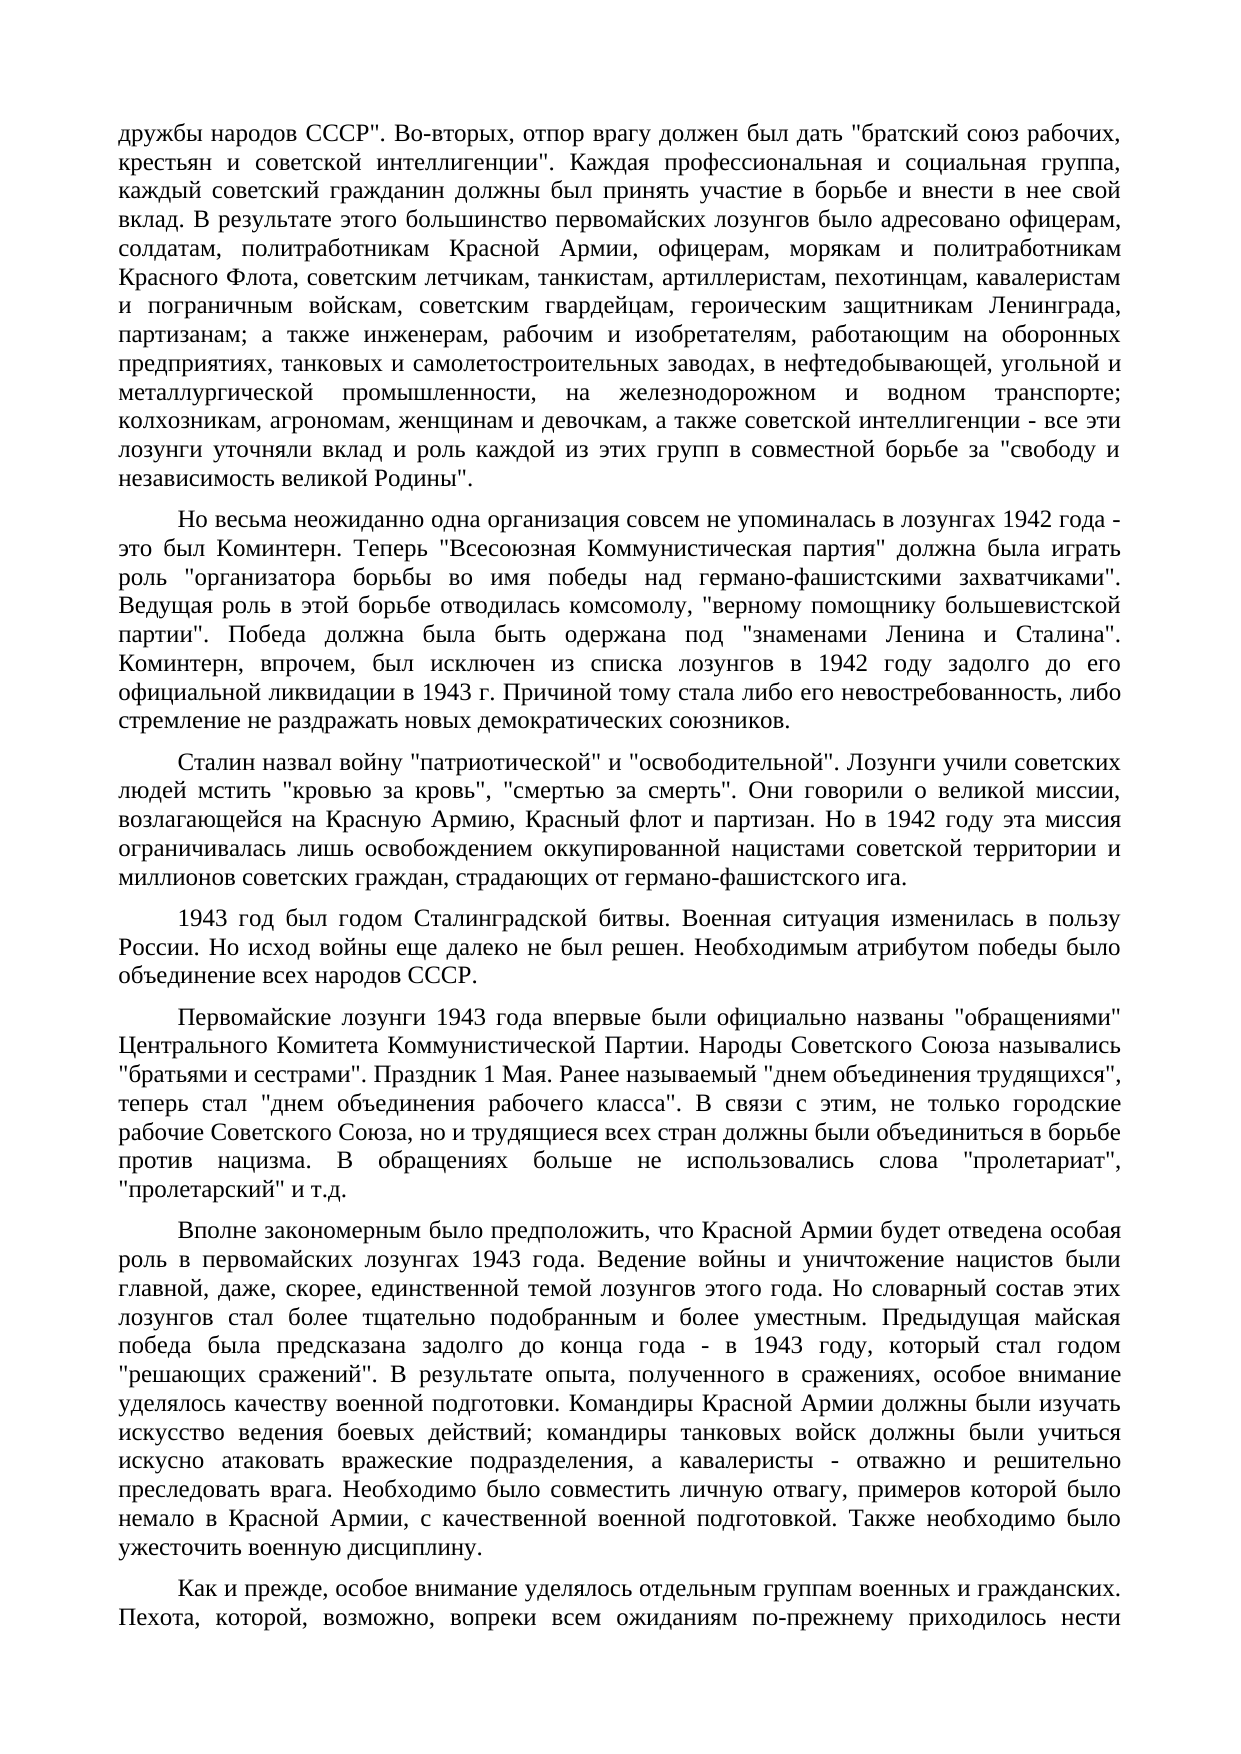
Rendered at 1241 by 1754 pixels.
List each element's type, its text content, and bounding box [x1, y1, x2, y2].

text Первомайские лозунги 1943 года впервые были официально названы "обращениями" Центрального Комитета Коммунистической Партии. Народы Советского Союза назывались "братьями и сестрами". Праздник 1 Мая. Ранее называемый "днем объединения трудящихся", теперь стал "днем объединения рабочего класса". В связи с этим, не только городские рабочие Советского Союза, но и трудящиеся всех стран должны были объединиться в борьбе против нацизма. В обращениях больше не использовались слова "пролетариат", "пролетарский" и т.д. [118, 1002, 1122, 1203]
text Вполне закономерным было предположить, что Красной Армии будет отведена особая роль в первомайских лозунгах 1943 года. Ведение войны и уничтожение нацистов были главной, даже, скорее, единственной темой лозунгов этого года. Но словарный состав этих лозунгов стал более тщательно подобранным и более уместным. Предыдущая майская победа была предсказана задолго до конца года - в 1943 году, который стал годом "решающих сражений". В результате опыта, полученного в сражениях, особое внимание уделялось качеству военной подготовки. Командиры Красной Армии должны были изучать искусство ведения боевых действий; командиры танковых войск должны были учиться искусно атаковать вражеские подразделения, а кавалеристы - отважно и решительно преследовать врага. Необходимо было совместить личную отвагу, примеров которой было немало в Красной Армии, с качественной военной подготовкой. Также необходимо было ужесточить военную дисциплину. [118, 1216, 1122, 1561]
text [118, 1573, 1122, 1631]
text 1943 год был годом Сталинградской битвы. Военная ситуация изменилась в пользу России. Но исход войны еще далеко не был решен. Необходимым атрибутом победы было объединение всех народов СССР. [118, 903, 1122, 989]
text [118, 118, 1122, 492]
text Но весьма неожиданно одна организация совсем не упоминалась в лозунгах 1942 года - это был Коминтерн. Теперь "Всесоюзная Коммунистическая партия" должна была играть роль "организатора борьбы во имя победы над германо-фашистскими захватчиками". Ведущая роль в этой борьбе отводилась комсомолу, "верному помощнику большевистской партии". Победа должна была быть одержана под "знаменами Ленина и Сталина". Коминтерн, впрочем, был исключен из списка лозунгов в 1942 году задолго до его официальной ликвидации в 1943 г. Причиной тому стала либо его невостребованность, либо стремление не раздражать новых демократических союзников. [118, 504, 1122, 734]
text Сталин назвал войну "патриотической" и "освободительной". Лозунги учили советских людей мстить "кровью за кровь", "смертью за смерть". Они говорили о великой миссии, возлагающейся на Красную Армию, Красный флот и партизан. Но в 1942 году эта миссия ограничивалась лишь освобождением оккупированной нацистами советской территории и миллионов советских граждан, страдающих от германо-фашистского ига. [118, 747, 1122, 891]
